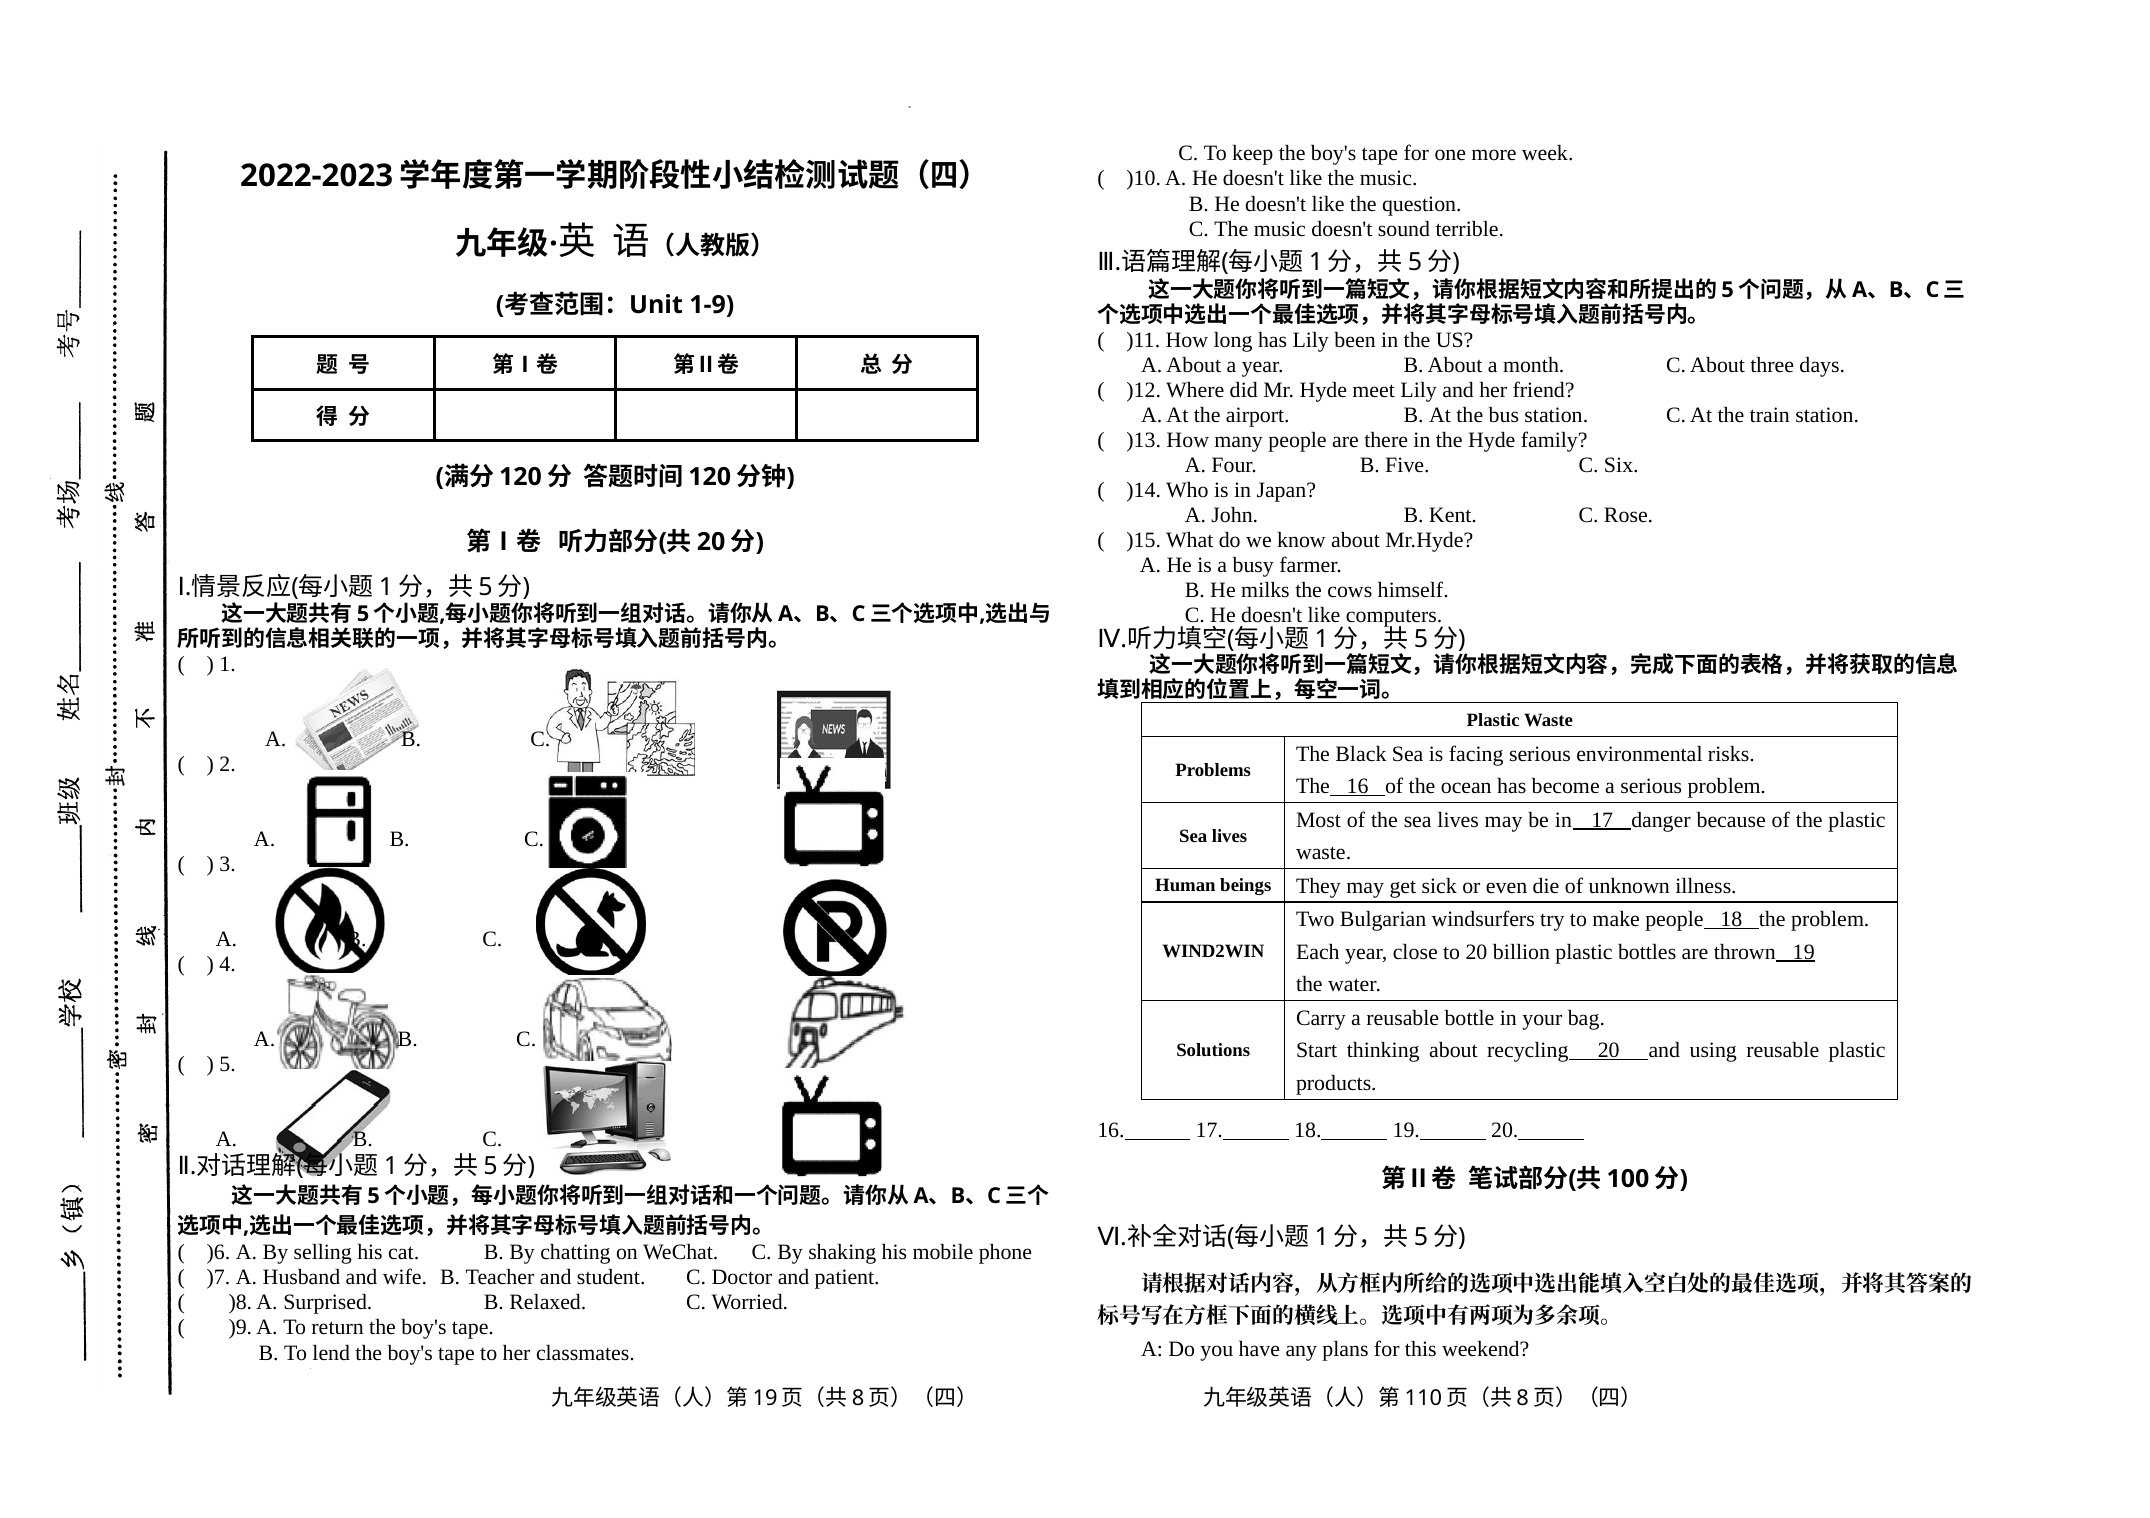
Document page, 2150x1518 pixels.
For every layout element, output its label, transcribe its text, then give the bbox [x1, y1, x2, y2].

text A. B. C. [177, 1026, 1053, 1051]
picture [783, 976, 908, 1026]
text ( ) 5. [177, 1051, 1053, 1076]
text B. He doesn't like the question. [1097, 191, 1972, 216]
picture [536, 976, 672, 1026]
text Ⅳ.听力填空(每小题1分，共5分) [1097, 627, 1972, 652]
table_cell The Black Sea is facing serious environmental risks. The 16 of the ocean has become a serious problem. [1285, 737, 1897, 802]
text A. Four. B. Five. C. Six. [1097, 452, 1972, 477]
text A. B. C. [177, 1126, 1053, 1151]
table_header 第Ⅰ卷 [436, 338, 614, 387]
table_header 总 分 [798, 338, 976, 387]
picture [541, 1076, 672, 1126]
text ( )7. A. Husband and wife. B. Teacher and student. C. Doctor and patient. [177, 1264, 1053, 1289]
table_header 题 号 [254, 338, 433, 387]
text Ⅲ.语篇理解(每小题1分，共5分) [1097, 241, 1972, 277]
text Ⅰ.情景反应(每小题1分，共5分) [177, 572, 1053, 601]
picture [275, 876, 394, 926]
text ( ) 4. [177, 951, 1053, 976]
table_cell [798, 391, 976, 439]
table_header Plastic Waste [1142, 703, 1897, 736]
table_cell Sea lives [1142, 803, 1284, 868]
picture [49, 141, 175, 1398]
text A. About a year. B. About a month. C. About three days. [1097, 352, 1972, 377]
text A: Do you have any plans for this weekend? [1097, 1332, 1972, 1364]
text ( ) 2. [177, 751, 1053, 776]
picture [783, 879, 887, 926]
text 这一大题你将听到一篇短文，请你根据短文内容，完成下面的表格，并将获取的信息填到相应的位置上，每空一词。 [1097, 652, 1972, 702]
table_cell WIND2WIN [1142, 903, 1284, 1000]
text 这一大题共有5个小题,每小题你将听到一组对话。请你从A、B、C三个选项中,选出与所听到的信息相关联的一项，并将其字母标号填入题前括号内。 [177, 601, 1053, 651]
text 这一大题你将听到一篇短文，请你根据短文内容和所提出的5个问题，从A、B、C三个选项中选出一个最佳选项，并将其字母标号填入题前括号内。 [1097, 277, 1972, 327]
table_cell Solutions [1142, 1001, 1284, 1098]
text ( ) 1. [177, 651, 1053, 676]
picture [778, 1076, 908, 1126]
text ( )8. A. Surprised. B. Relaxed. C. Worried. [177, 1289, 1053, 1314]
table_cell They may get sick or even die of unknown illness. [1285, 869, 1897, 901]
text C. To keep the boy's tape for one more week. [1097, 140, 1972, 165]
picture [536, 776, 695, 826]
text 第Ⅱ卷 笔试部分(共100分) [1097, 1154, 1972, 1196]
text ( )12. Where did Mr. Hyde meet Lily and her friend? [1097, 377, 1972, 402]
picture [275, 976, 399, 1026]
table_cell 得 分 [254, 391, 433, 439]
picture [777, 776, 891, 826]
text (考查范围：Unit 1-9) [177, 270, 1053, 335]
text C. The music doesn't sound terrible. [1097, 216, 1972, 241]
table_cell Problems [1142, 737, 1284, 802]
text A. John. B. Kent. C. Rose. [1097, 502, 1972, 527]
picture [546, 676, 695, 726]
text ( )14. Who is in Japan? [1097, 477, 1972, 502]
table_cell Carry a reusable bottle in your bag. Start thinking about recycling 20 and using reusable plastic products. [1285, 1001, 1897, 1098]
table_cell Human beings [1142, 869, 1284, 901]
text 第Ⅰ卷 听力部分(共20分) [177, 507, 1053, 572]
picture [285, 776, 424, 826]
table_cell Most of the sea lives may be in 17 danger because of the plastic waste. [1285, 803, 1897, 868]
text 16. 17. 18. 19. 20. [1097, 1099, 1972, 1147]
text ( )10. A. He doesn't like the music. [1097, 165, 1972, 191]
text A. At the airport. B. At the bus station. C. At the train station. [1097, 402, 1972, 427]
table_cell [617, 391, 795, 439]
text ( )15. What do we know about Mr.Hyde? [1097, 527, 1972, 552]
text B. He milks the cows himself. [1097, 577, 1972, 602]
text 九年级·英 语（人教版） [177, 205, 1053, 270]
picture [275, 1076, 399, 1126]
picture [777, 687, 891, 726]
text (满分120分 答题时间120分钟) [177, 442, 1053, 507]
text ( ) 3. [177, 851, 1053, 876]
picture [536, 876, 647, 926]
text A. B. C. [177, 726, 1053, 751]
text Ⅵ.补全对话(每小题1分，共5分) [1097, 1202, 1972, 1267]
text 这一大题共有5个小题，每小题你将听到一组对话和一个问题。请你从A、B、C三个选项中,选出一个最佳选项，并将其字母标号填入题前括号内。 [177, 1181, 1053, 1239]
text 2022-2023学年度第一学期阶段性小结检测试题（四） [177, 140, 1053, 205]
table_header 第Ⅱ卷 [617, 338, 795, 387]
text ( )11. How long has Lily been in the US? [1097, 327, 1972, 352]
text ( )13. How many people are there in the Hyde family? [1097, 427, 1972, 452]
text 请根据对话内容，从方框内所给的选项中选出能填入空白处的最佳选项，并将其答案的标号写在方框下面的横线上。选项中有两项为多余项。 [1097, 1267, 1972, 1332]
text ( )6. A. By selling his cat. B. By chatting on WeChat. C. By shaking his mobile phone [177, 1239, 1053, 1264]
table_cell [436, 391, 614, 439]
text Ⅱ.对话理解(每小题1分，共5分) [177, 1151, 1053, 1181]
text A. He is a busy farmer. [1097, 552, 1972, 577]
text ( )9. A. To return the boy's tape. [177, 1314, 1053, 1339]
text B. To lend the boy's tape to her classmates. [177, 1339, 1053, 1365]
text A. B. C. [177, 926, 1053, 951]
text A. B. C. [177, 826, 1053, 851]
picture [294, 676, 424, 726]
table_cell Two Bulgarian windsurfers try to make people 18 the problem. Each year, close to 20 billion plastic bottles are thrown 19 the water. [1285, 903, 1897, 1000]
text C. He doesn't like computers. [1097, 602, 1972, 627]
